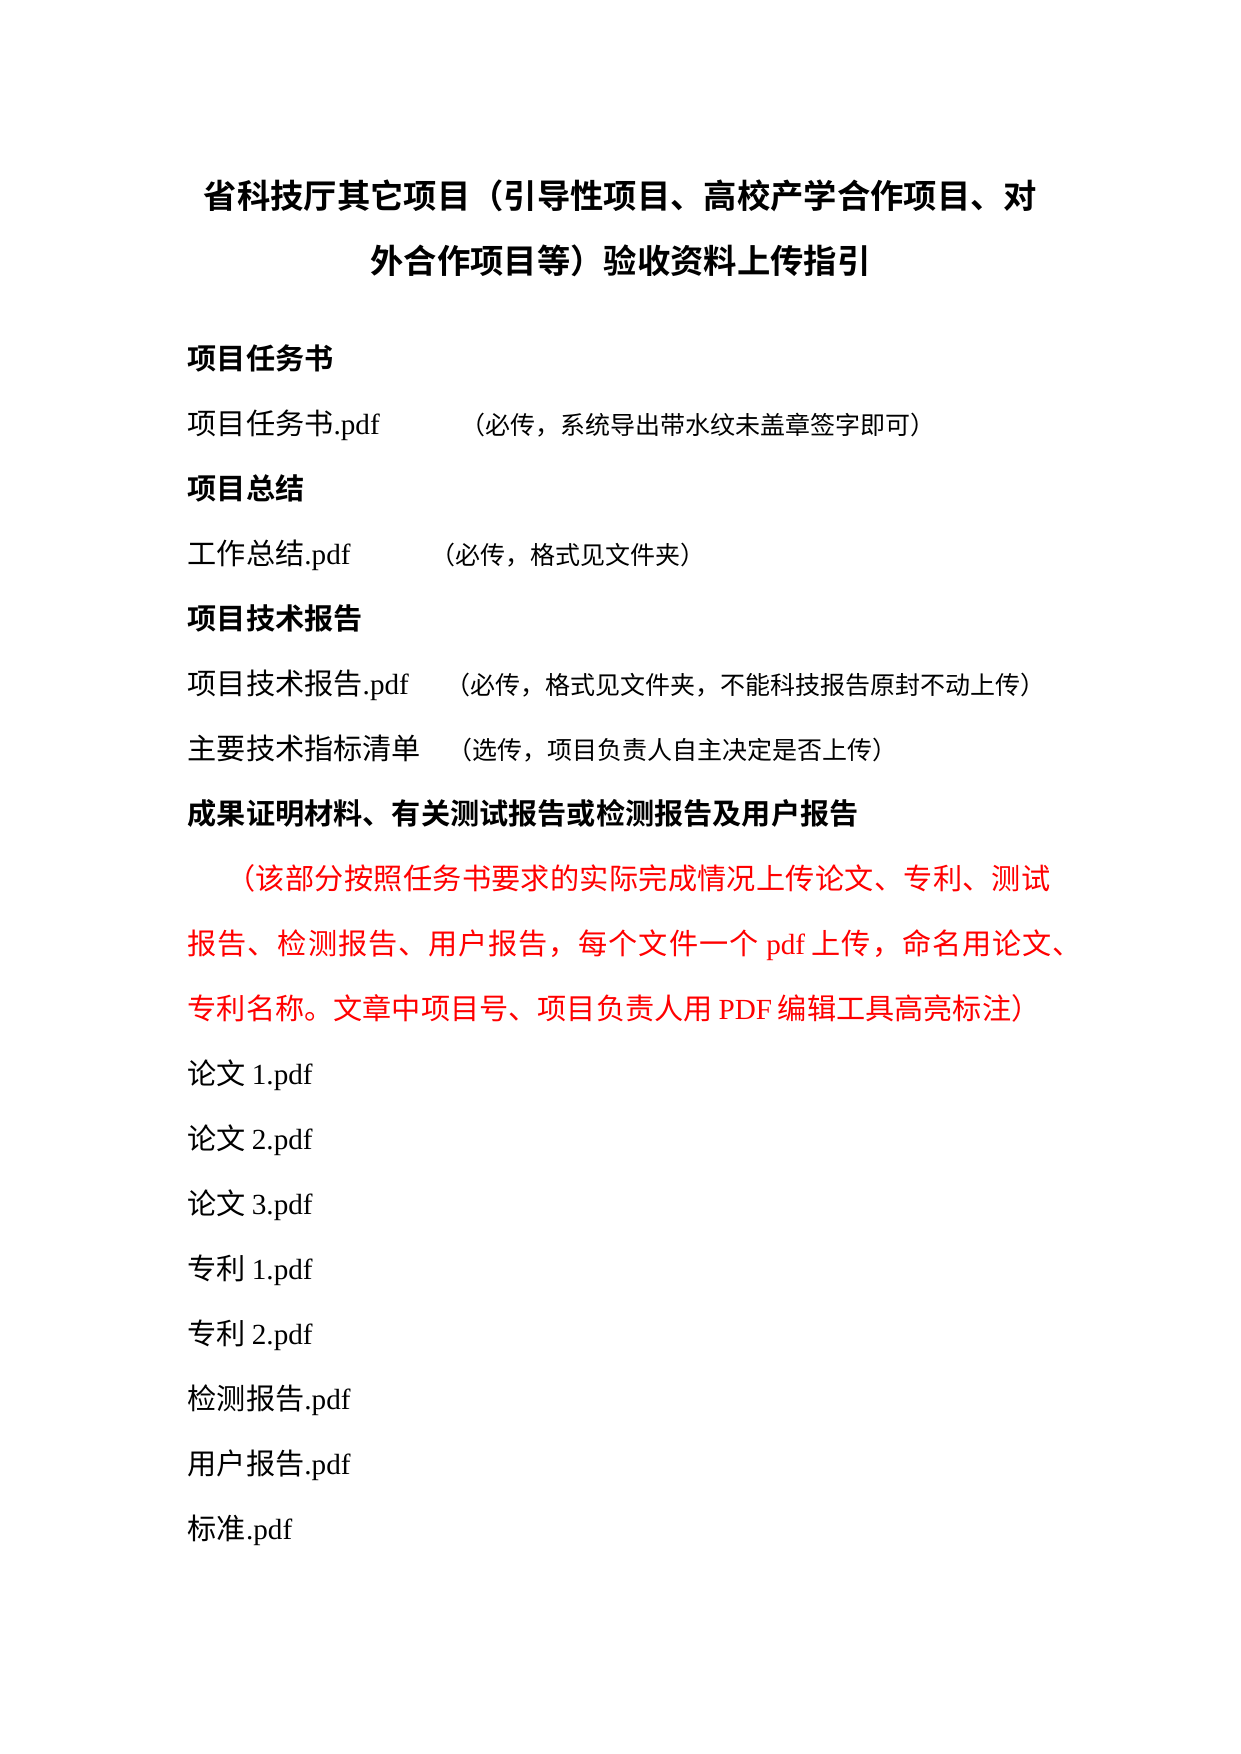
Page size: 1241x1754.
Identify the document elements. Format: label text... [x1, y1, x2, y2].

text 项目技术报告.pdf （必传，格式见文件夹，不能科技报告原封不动上传） [187, 649, 1053, 714]
text 检测报告.pdf [187, 1364, 1053, 1429]
text 项目任务书.pdf （必传，系统导出带水纹未盖章签字即可） [187, 389, 1053, 454]
text 项目任务书 [187, 324, 1053, 389]
text （该部分按照任务书要求的实际完成情况上传论文、专利、测试报告、检测报告、用户报告，每个文件一个pdf上传，命名用论文、专利名称。文章中项目号、项目负责人用PDF编辑工具高亮标注） [187, 844, 1053, 1039]
text 工作总结.pdf （必传，格式见文件夹） [187, 519, 1053, 584]
text 论文2.pdf [187, 1104, 1053, 1169]
text 省科技厅其它项目（引导性项目、高校产学合作项目、对外合作项目等）验收资料上传指引 [187, 162, 1053, 292]
text 项目总结 [187, 454, 1053, 519]
text 标准.pdf [187, 1494, 1053, 1559]
text 专利1.pdf [187, 1234, 1053, 1299]
text 成果证明材料、有关测试报告或检测报告及用户报告 [187, 779, 1053, 844]
text 项目技术报告 [187, 584, 1053, 649]
text 主要技术指标清单 （选传，项目负责人自主决定是否上传） [187, 714, 1053, 779]
text 论文1.pdf [187, 1039, 1053, 1104]
text 专利2.pdf [187, 1299, 1053, 1364]
text 用户报告.pdf [187, 1429, 1053, 1494]
text 论文3.pdf [187, 1169, 1053, 1234]
